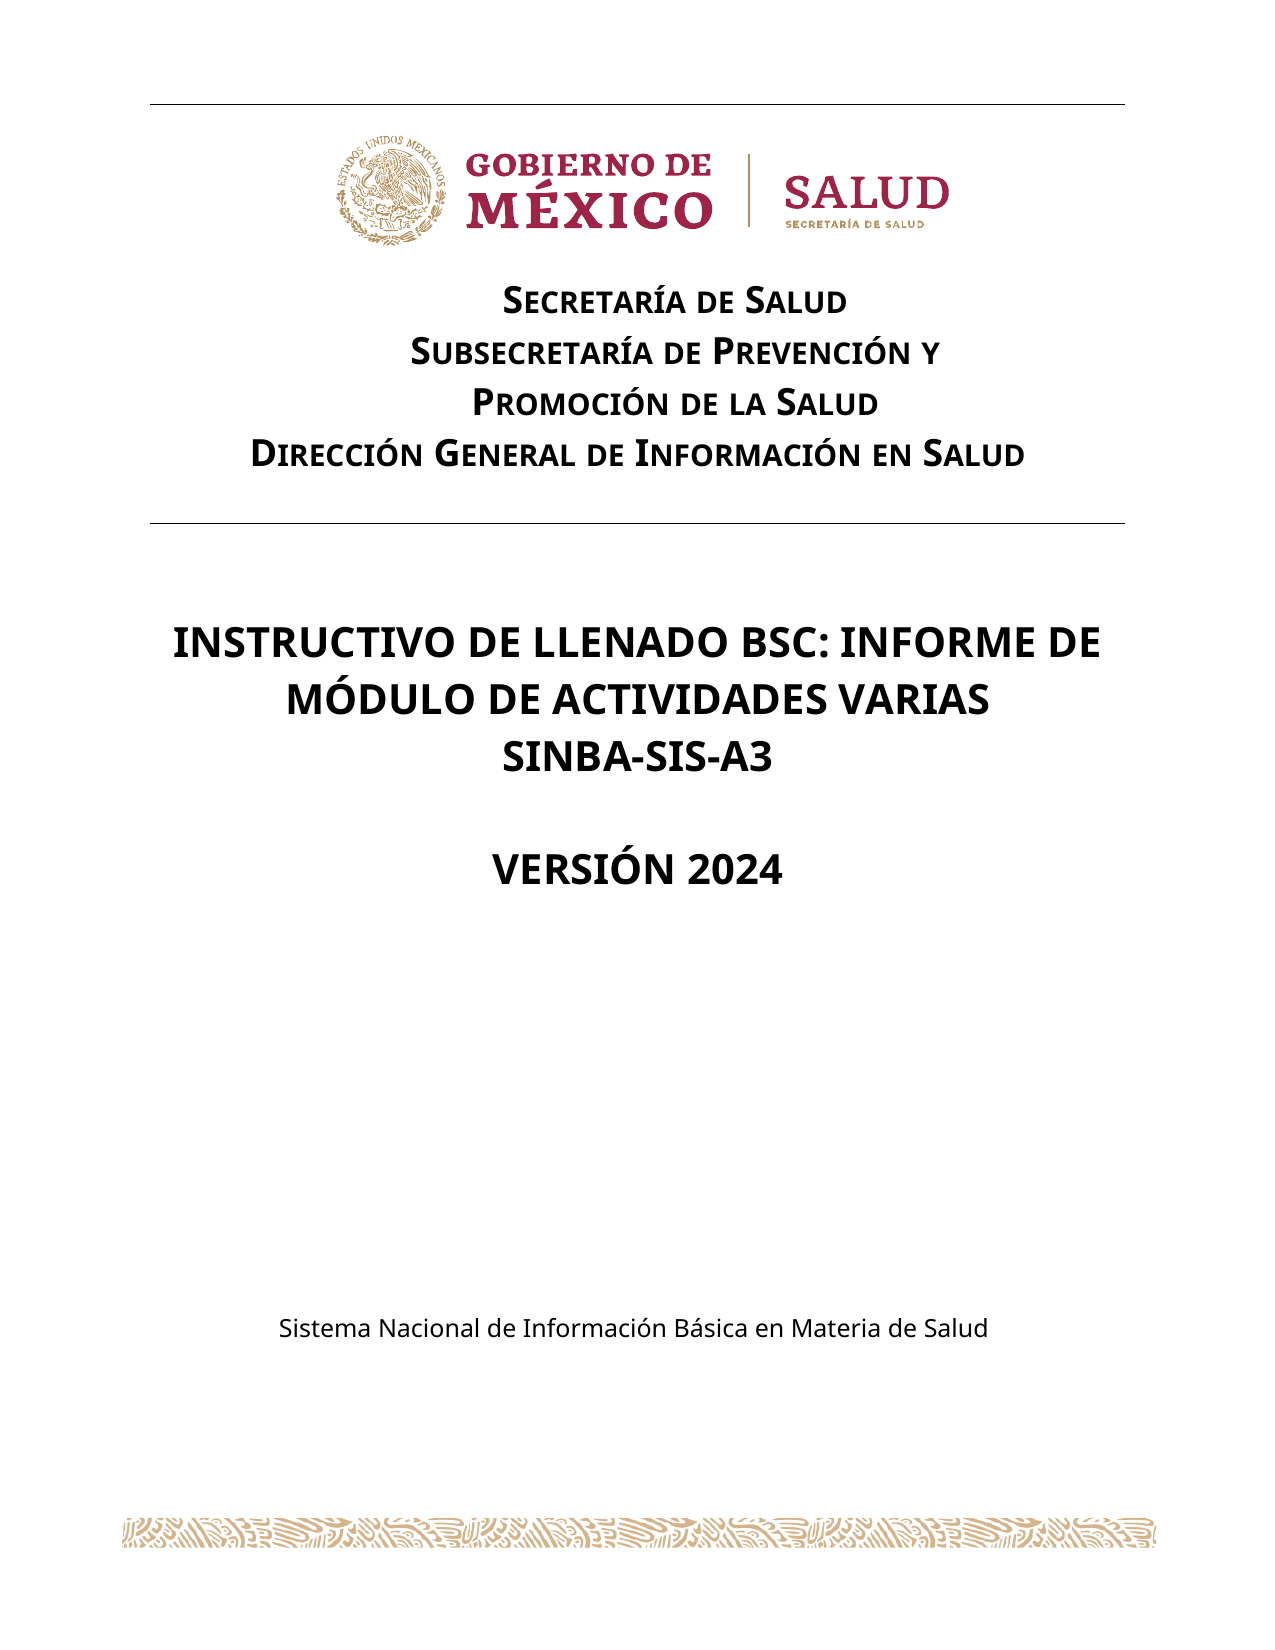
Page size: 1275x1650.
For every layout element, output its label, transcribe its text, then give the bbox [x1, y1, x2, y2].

text Sistema Nacional de Información Básica en Materia de Salud [150, 1311, 1118, 1345]
picture [3, 1501, 1274, 1636]
text INSTRUCTIVO de Llenado bsc: informe de módulo de actividades varias [150, 613, 1125, 727]
text SINBA-sis-a3 [150, 727, 1125, 783]
text VERSIóN 2024 [150, 840, 1125, 897]
